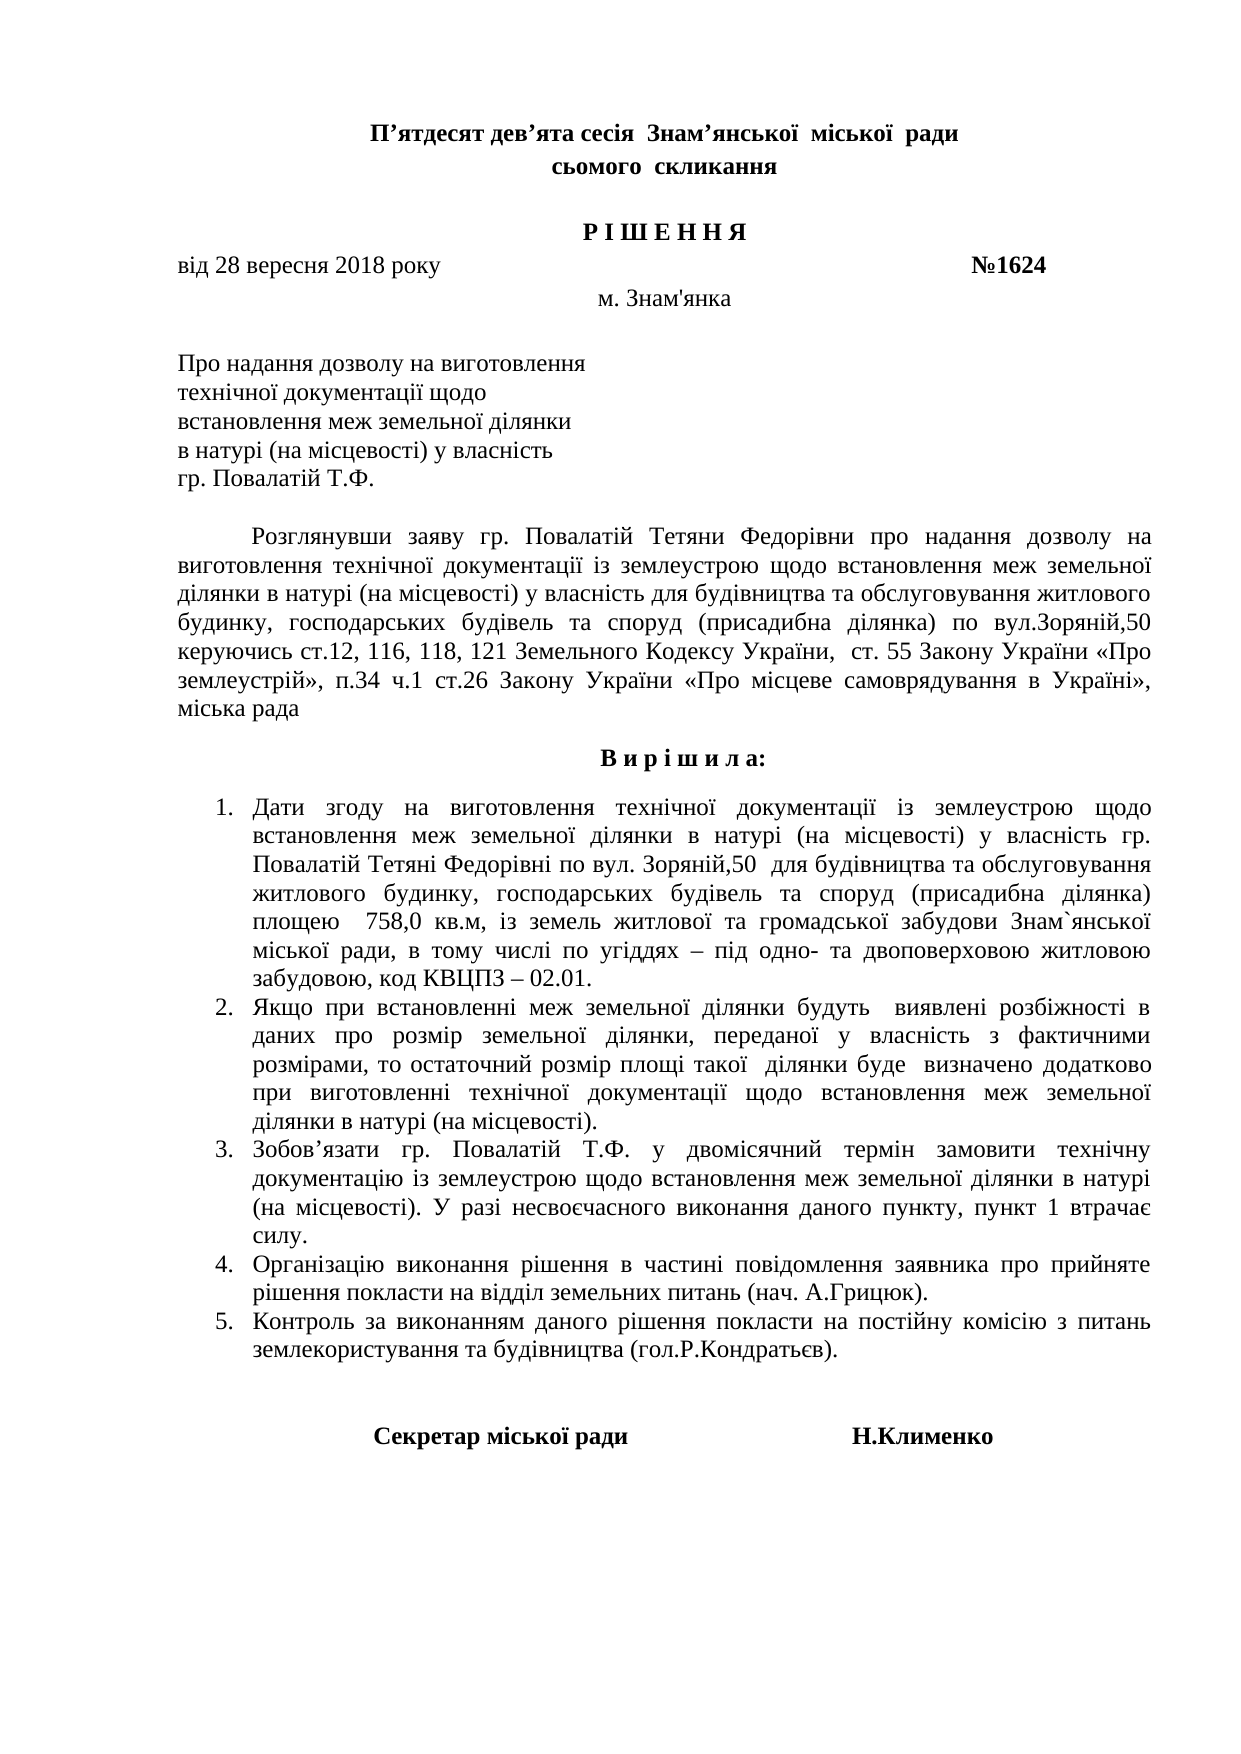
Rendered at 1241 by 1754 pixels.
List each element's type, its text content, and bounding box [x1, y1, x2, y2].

text м. Знам'янка [177, 283, 1152, 312]
text Розглянувши заяву гр. Повалатій Тетяни Федорівни про надання дозволу на виготовлення технічної документації із землеустрою щодо встановлення меж земельної ділянки в натурі (на місцевості) у власність для будівництва та обслуговування житлового будинку, господарських будівель та споруд (присадибна ділянка) по вул.Зоряній,50 керуючись ст.12, 116, 118, 121 Земельного Кодексу України, ст. 55 Закону України «Про землеустрій», п.34 ч.1 ст.26 Закону України «Про місцеве самоврядування в Україні», міська рада [177, 521, 1152, 722]
list Організацію виконання рішення в частині повідомлення заявника про прийняте рішення покласти на відділ земельних питань (нач. А.Грицюк). [215, 1249, 1152, 1306]
text П’ятдесят дев’ята сесія Знам’янської міської ради [177, 118, 1152, 147]
text Секретар міської ради Н.Клименко [215, 1421, 1152, 1449]
list Дати згоду на виготовлення технічної документації із землеустрою щодо встановлення меж земельної ділянки в натурі (на місцевості) у власність гр. Повалатій Тетяні Федорівні по вул. Зоряній,50 для будівництва та обслуговування житлового будинку, господарських будівель та споруд (присадибна ділянка) площею 758,0 кв.м, із земель житлової та громадської забудови Знам`янської міської ради, в тому числі по угіддях – під одно- та двоповерховою житловою забудовою, код КВЦПЗ – 02.01. [215, 792, 1152, 992]
list Якщо при встановленні меж земельної ділянки будуть виявлені розбіжності в даних про розмір земельної ділянки, переданої у власність з фактичними розмірами, то остаточний розмір площі такої ділянки буде визначено додатково при виготовленні технічної документації щодо встановлення меж земельної ділянки в натурі (на місцевості). [215, 992, 1152, 1135]
list Зобов’язати гр. Повалатій Т.Ф. у двомісячний термін замовити технічну документацію із землеустрою щодо встановлення меж земельної ділянки в натурі (на місцевості). У разі несвоєчасного виконання даного пункту, пункт 1 втрачає силу. [215, 1135, 1152, 1249]
text сьомого скликання [177, 151, 1152, 180]
text Р І Ш Е Н Н Я [177, 217, 1152, 246]
text від 28 вересня 2018 року №1624 [177, 250, 1152, 279]
text Про надання дозволу на виготовлення технічної документації щодо встановлення меж земельної ділянки в натурі (на місцевості) у власність [177, 348, 590, 463]
text В и р і ш и л а: [215, 743, 1152, 772]
list Контроль за виконанням даного рішення покласти на постійну комісію з питань землекористування та будівництва (гол.Р.Кондратьєв). [215, 1306, 1152, 1363]
text гр. Повалатій Т.Ф. [177, 463, 590, 492]
